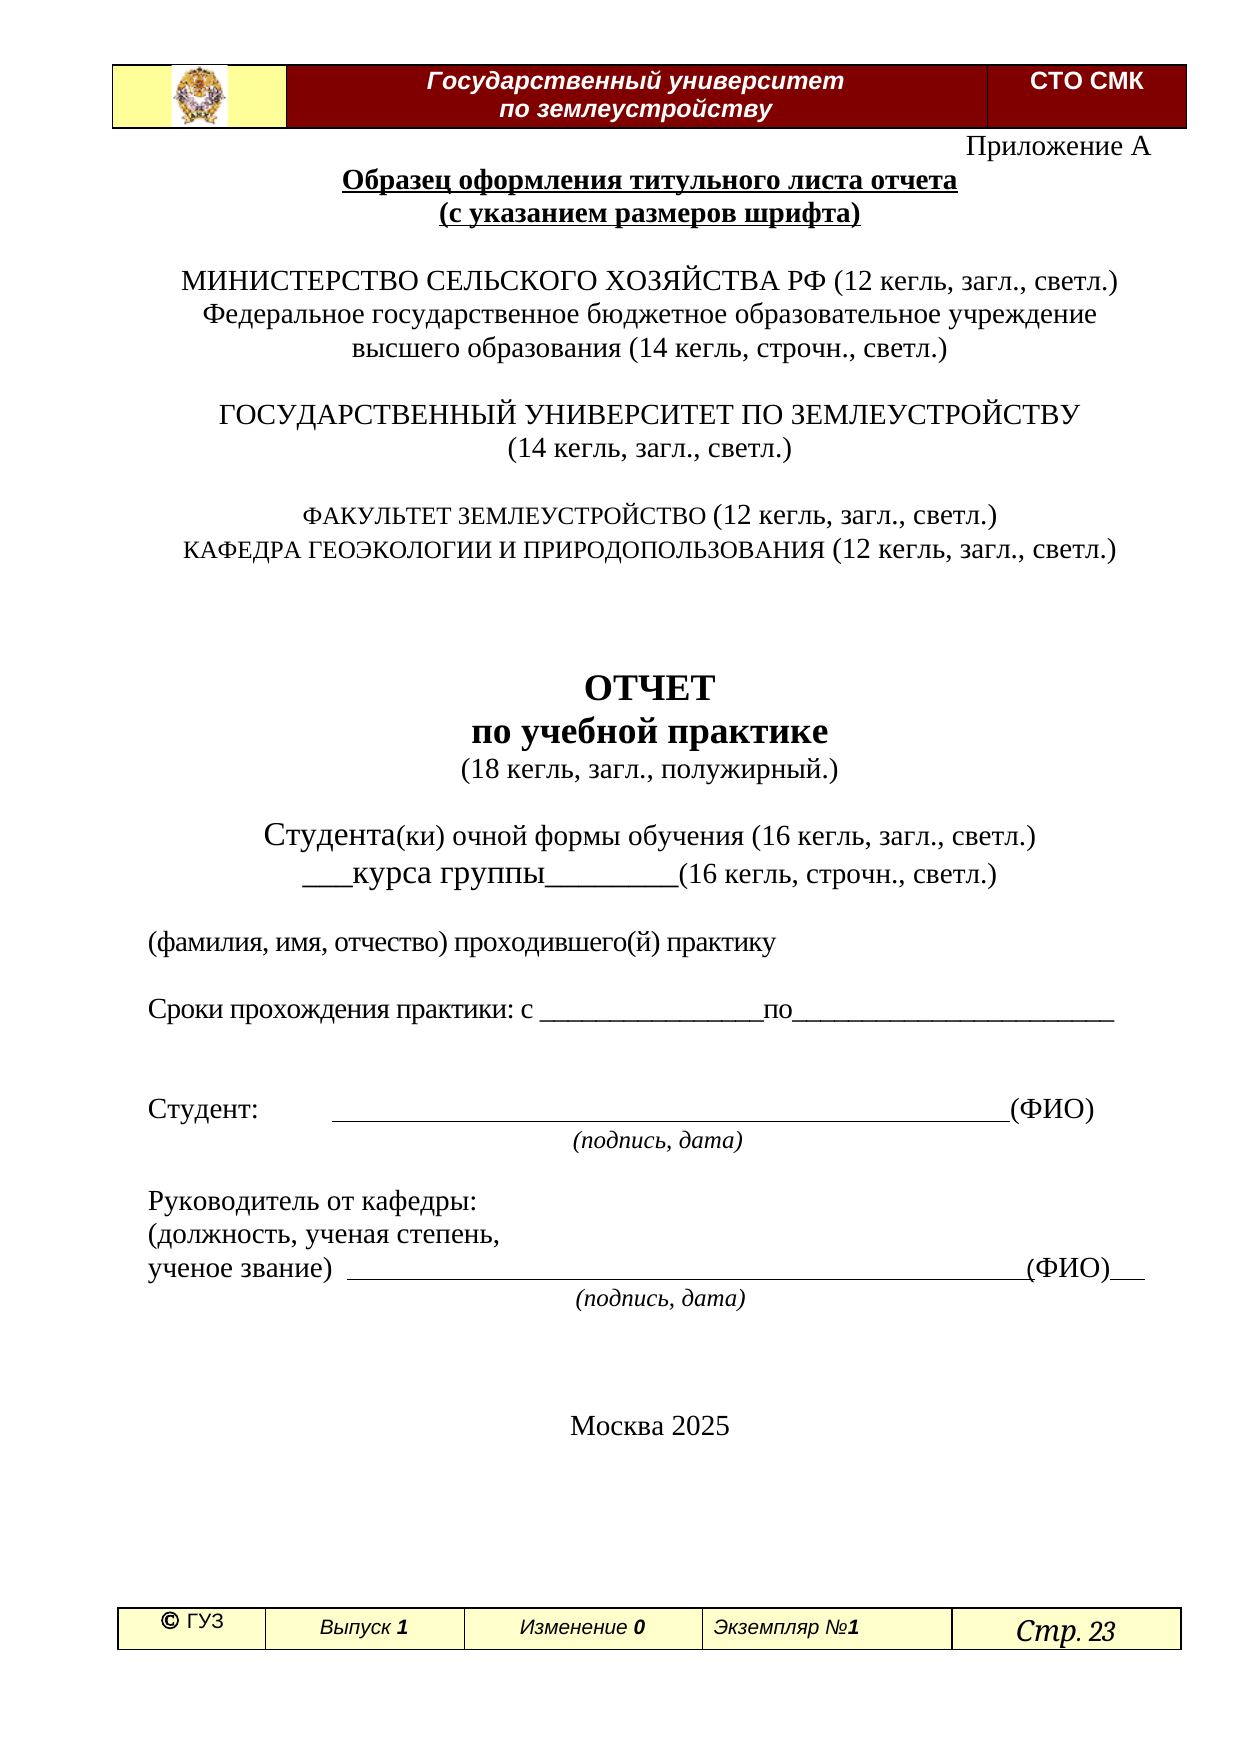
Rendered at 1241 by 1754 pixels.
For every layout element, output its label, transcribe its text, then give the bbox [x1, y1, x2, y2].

text по учебной практике [148, 708, 1152, 751]
text ГОСУДАРСТВЕННЫЙ УНИВЕРСИТЕТ ПО ЗЕМЛЕУСТРОЙСТВУ [148, 397, 1152, 430]
text Кафедра ГЕОэкологии и природопользования (12 кегль, загл., светл.) [148, 531, 1152, 564]
text (фамилия, имя, отчество) проходившего(й) практику [148, 924, 1152, 957]
text (подпись, дата) [148, 1125, 1152, 1154]
text Факультет ЗЕМЛЕУСТРОЙСТВО (12 кегль, загл., светл.) [148, 497, 1152, 531]
picture [171, 65, 228, 127]
text МИНИСТЕРСТВО СЕЛЬСКОГО ХОЗЯЙСТВА РФ (12 кегль, загл., светл.) [148, 263, 1152, 296]
text Руководитель от кафедры: [148, 1183, 1152, 1216]
text Москва 2025 [148, 1408, 1152, 1441]
text Федеральное государственное бюджетное образовательное учреждение [148, 296, 1152, 330]
text (14 кегль, загл., светл.) [148, 430, 1152, 464]
text ученое звание) (ФИО) [148, 1250, 1152, 1283]
text Студент: (ФИО) [148, 1092, 1152, 1125]
text (подпись, дата) [148, 1283, 1152, 1312]
text Сроки прохождения практики: с ________________по_______________________ [148, 991, 1152, 1024]
text высшего образования (14 кегль, строчн., светл.) [148, 330, 1152, 363]
text Студента(ки) очной формы обучения (16 кегль, загл., светл.) [148, 814, 1152, 852]
text ___курса группы________(16 кегль, строчн., светл.) [148, 852, 1152, 890]
text ОТЧЕТ [148, 665, 1152, 708]
text (должность, ученая степень, [148, 1216, 1152, 1250]
text Образец оформления титульного листа отчета [148, 162, 1152, 196]
text (18 кегль, загл., полужирный.) [148, 751, 1152, 785]
text (с указанием размеров шрифта) [148, 196, 1152, 229]
text Приложение А [148, 129, 1152, 162]
